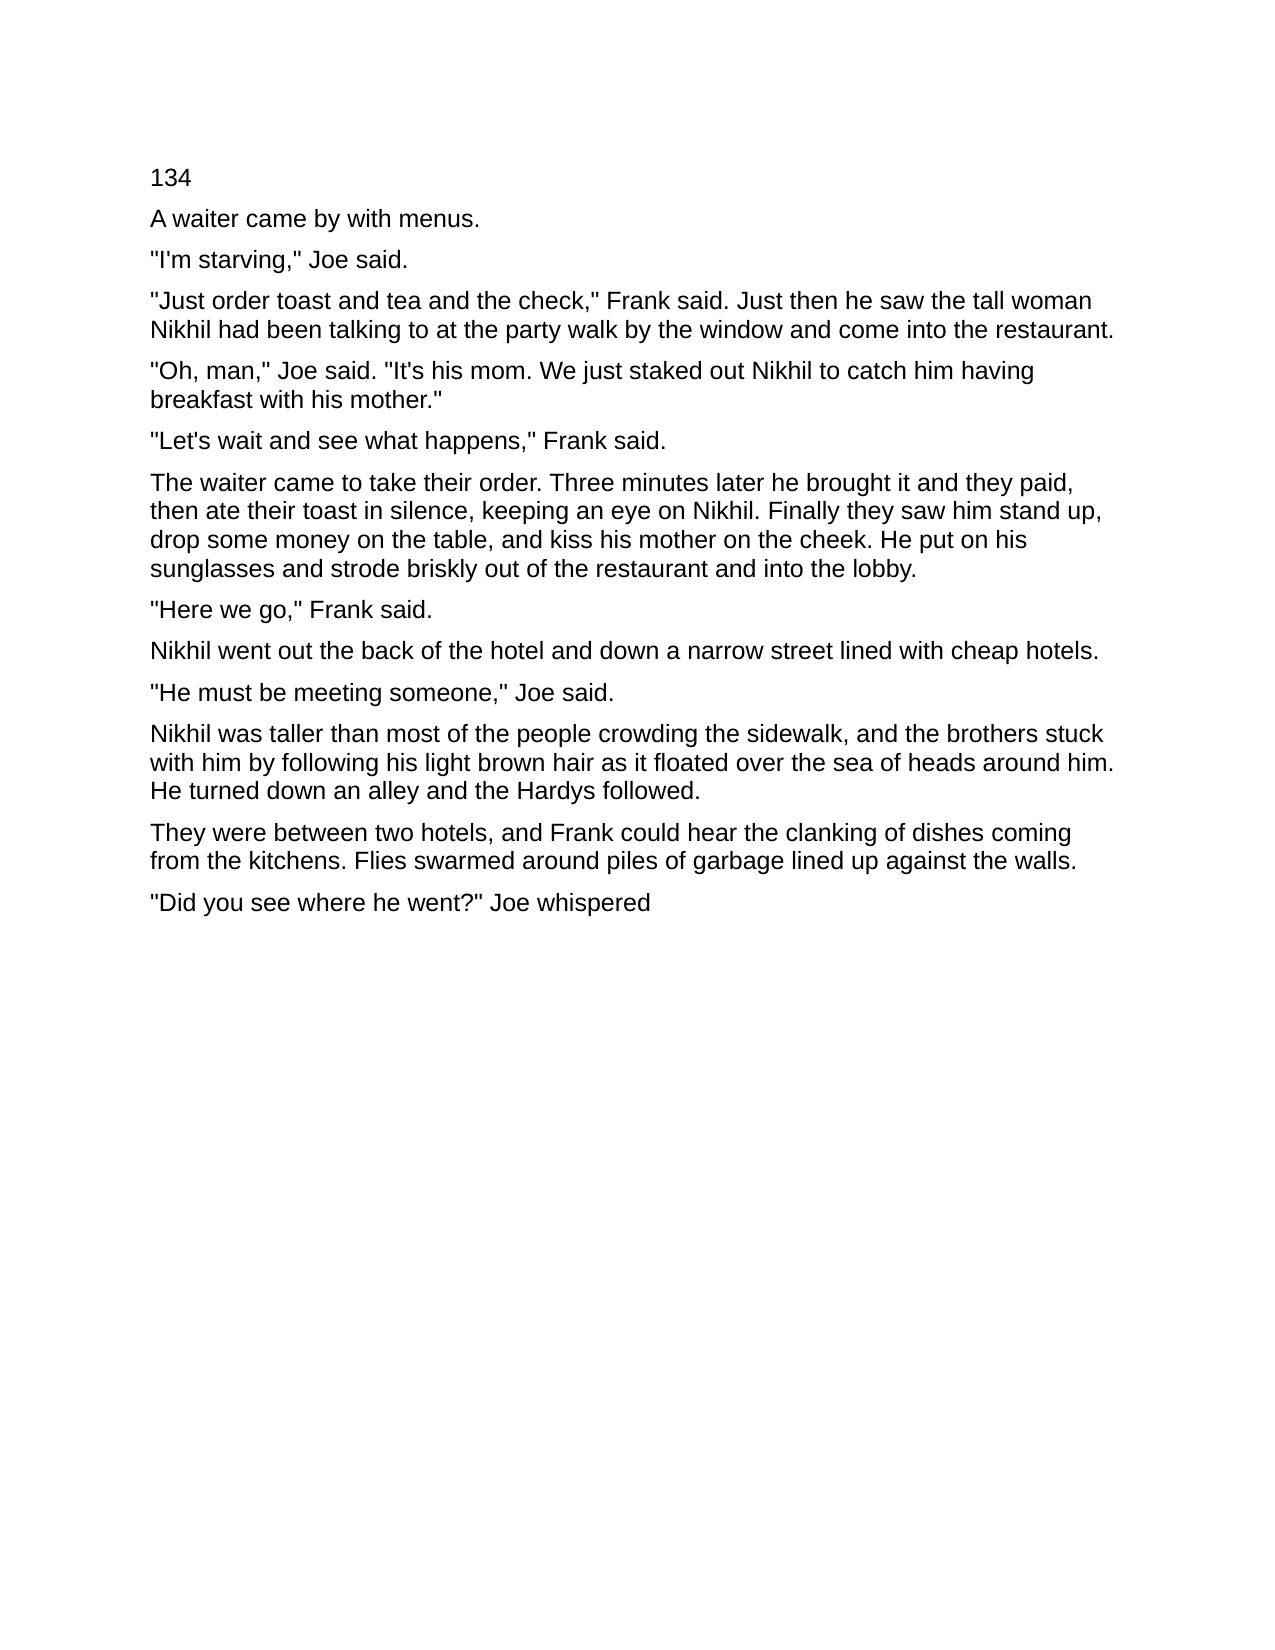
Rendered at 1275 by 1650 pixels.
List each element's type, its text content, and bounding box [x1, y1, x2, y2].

text Nikhil went out the back of the hotel and down a narrow street lined with cheap hotels. [150, 636, 1125, 665]
text A waiter came by with menus. [150, 204, 1125, 232]
text "Did you see where he went?" Joe whispered [150, 887, 1125, 916]
text "Oh, man," Joe said. "It's his mom. We just staked out Nikhil to catch him having breakfast with his mother." [150, 356, 1125, 414]
text Nikhil was taller than most of the people crowding the sidewalk, and the brothers stuck with him by following his light brown hair as it floated over the sea of heads around him. He turned down an alley and the Hardys followed. [150, 719, 1125, 805]
text The waiter came to take their order. Three minutes later he brought it and they paid, then ate their toast in silence, keeping an eye on Nikhil. Finally they saw him stand up, drop some money on the table, and kiss his mother on the cheek. He put on his sunglasses and strode briskly out of the restaurant and into the lobby. [150, 467, 1125, 582]
text "Let's wait and see what happens," Frank said. [150, 426, 1125, 455]
text "I'm starving," Joe said. [150, 245, 1125, 274]
text They were between two hotels, and Frank could hear the clanking of dishes coming from the kitchens. Flies swarmed around piles of garbage lined up against the walls. [150, 817, 1125, 875]
text "Just order toast and tea and the check," Frank said. Just then he saw the tall woman Nikhil had been talking to at the party walk by the window and come into the restaurant. [150, 286, 1125, 344]
text 134 [150, 162, 1125, 191]
text "Here we go," Frank said. [150, 595, 1125, 624]
text "He must be meeting someone," Joe said. [150, 677, 1125, 706]
